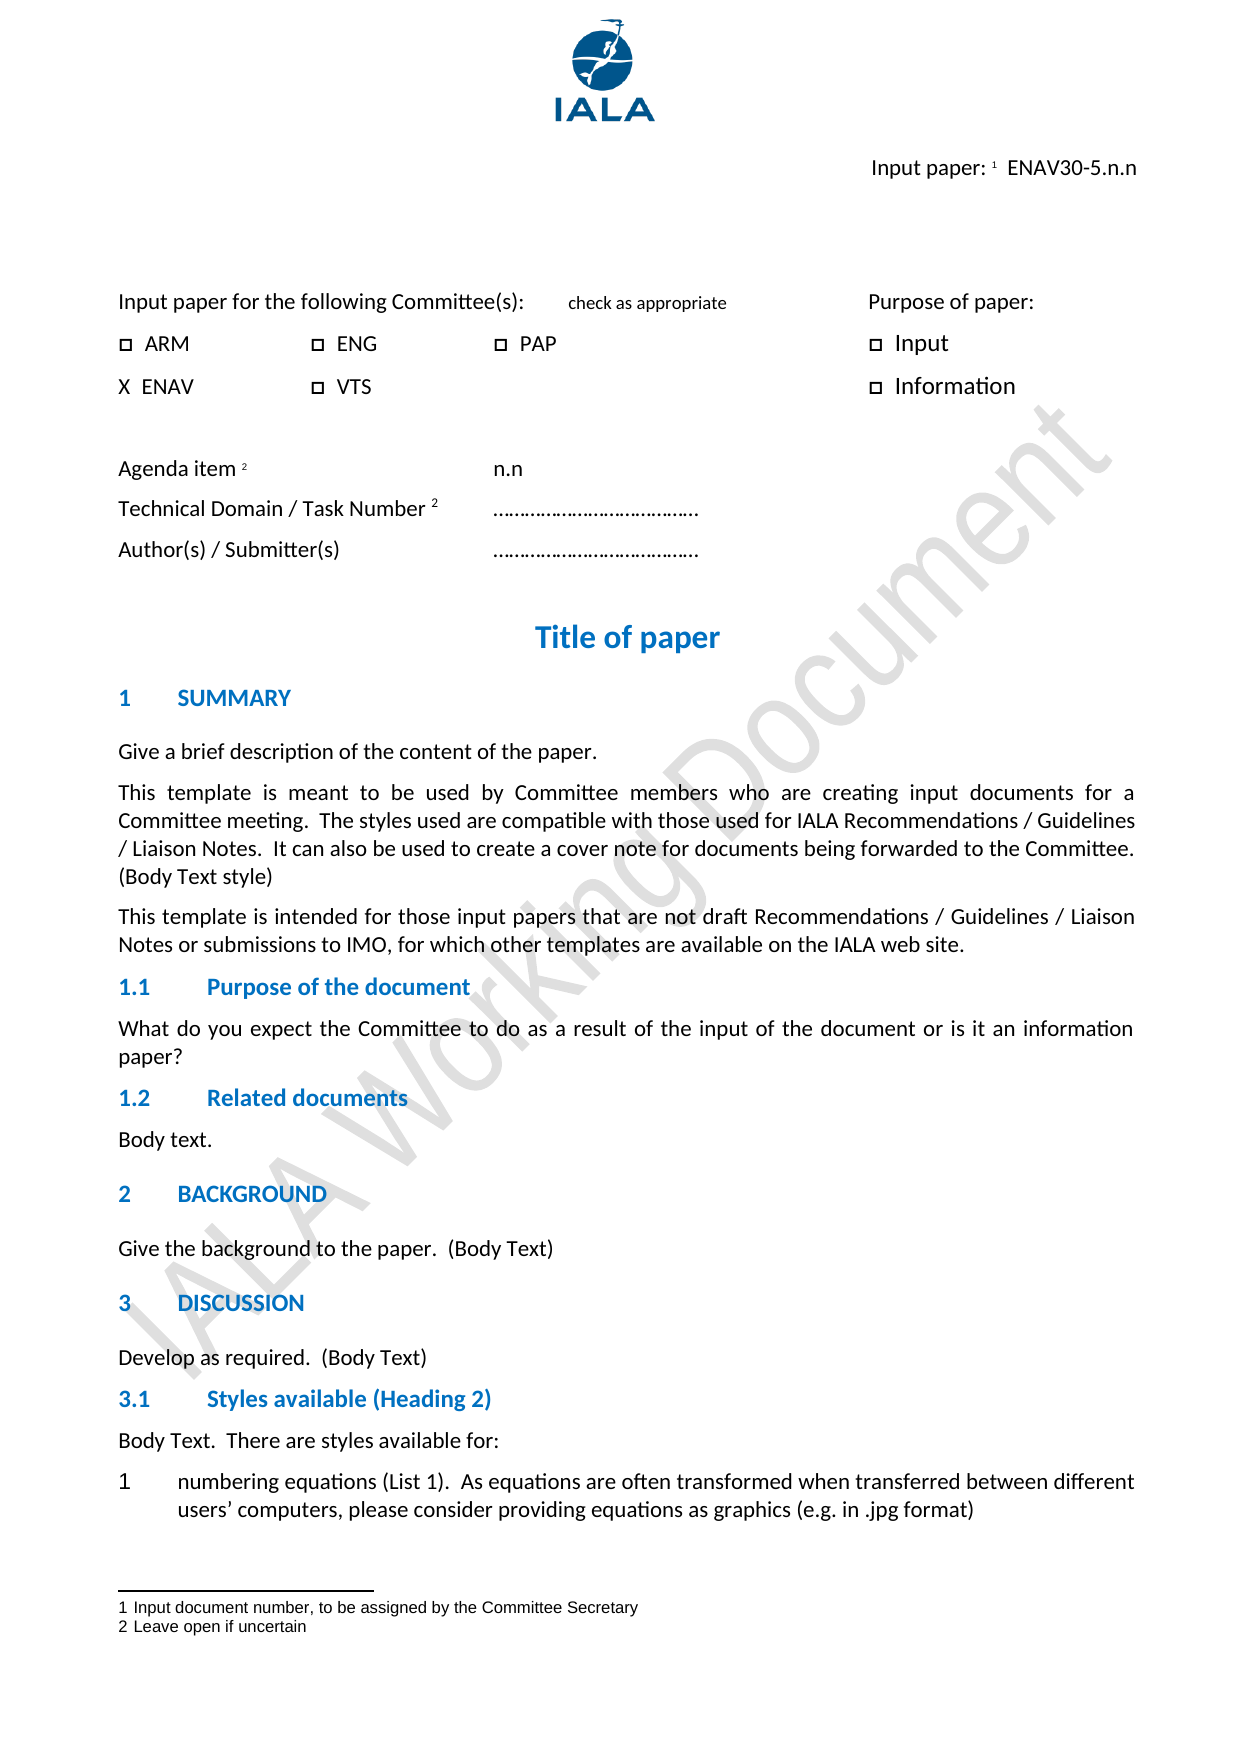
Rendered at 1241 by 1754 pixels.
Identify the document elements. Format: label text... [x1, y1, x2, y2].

list numbering equations (List 1). As equations are often transformed when transferred between different users’ computers, please consider providing equations as graphics (e.g. in .jpg format) [118, 1467, 1137, 1523]
text Input paper for the following Committee(s): check as appropriate Purpose of paper: [118, 287, 1137, 315]
text Technical Domain / Task Number 2 ………………………………… [118, 494, 1137, 523]
picture [532, 7, 672, 144]
text Author(s) / Submitter(s) ………………………………… [118, 535, 1137, 563]
title Title of paper [118, 616, 1137, 657]
text This template is intended for those input papers that are not draft Recommendations / Guidelines / Liaison Notes or submissions to IMO, for which other templates are available on the IALA web site. [118, 902, 1137, 958]
text Give the background to the paper. (Body Text) [118, 1234, 1137, 1262]
text What do you expect the Committee to do as a result of the input of the document or is it an information paper? [118, 1014, 1137, 1070]
subtitle Summary [118, 682, 1137, 712]
text Body text. [118, 1126, 1137, 1154]
subtitle Styles available (Heading 2) [118, 1383, 1137, 1414]
text This template is meant to be used by Committee members who are creating input documents for a Committee meeting. The styles used are compatible with those used for IALA Recommendations / Guidelines / Liaison Notes. It can also be used to create a cover note for documents being forwarded to the Committee. (Body Text style) [118, 778, 1137, 890]
text Input paper: ENAV30-5.n.n [118, 153, 1137, 181]
subtitle Discussion [118, 1287, 1137, 1318]
text X ENAV □ VTS □ Information [118, 371, 1137, 401]
text Agenda item n.n [118, 454, 1137, 482]
subtitle Background [118, 1179, 1137, 1209]
subtitle Related documents [118, 1083, 1137, 1113]
text Give a brief description of the content of the paper. [118, 737, 1137, 765]
text Body Text. There are styles available for: [118, 1426, 1137, 1454]
text □ ARM □ ENG □ PAP □ Input [118, 327, 1137, 358]
text Develop as required. (Body Text) [118, 1343, 1137, 1371]
subtitle Purpose of the document [118, 971, 1137, 1002]
